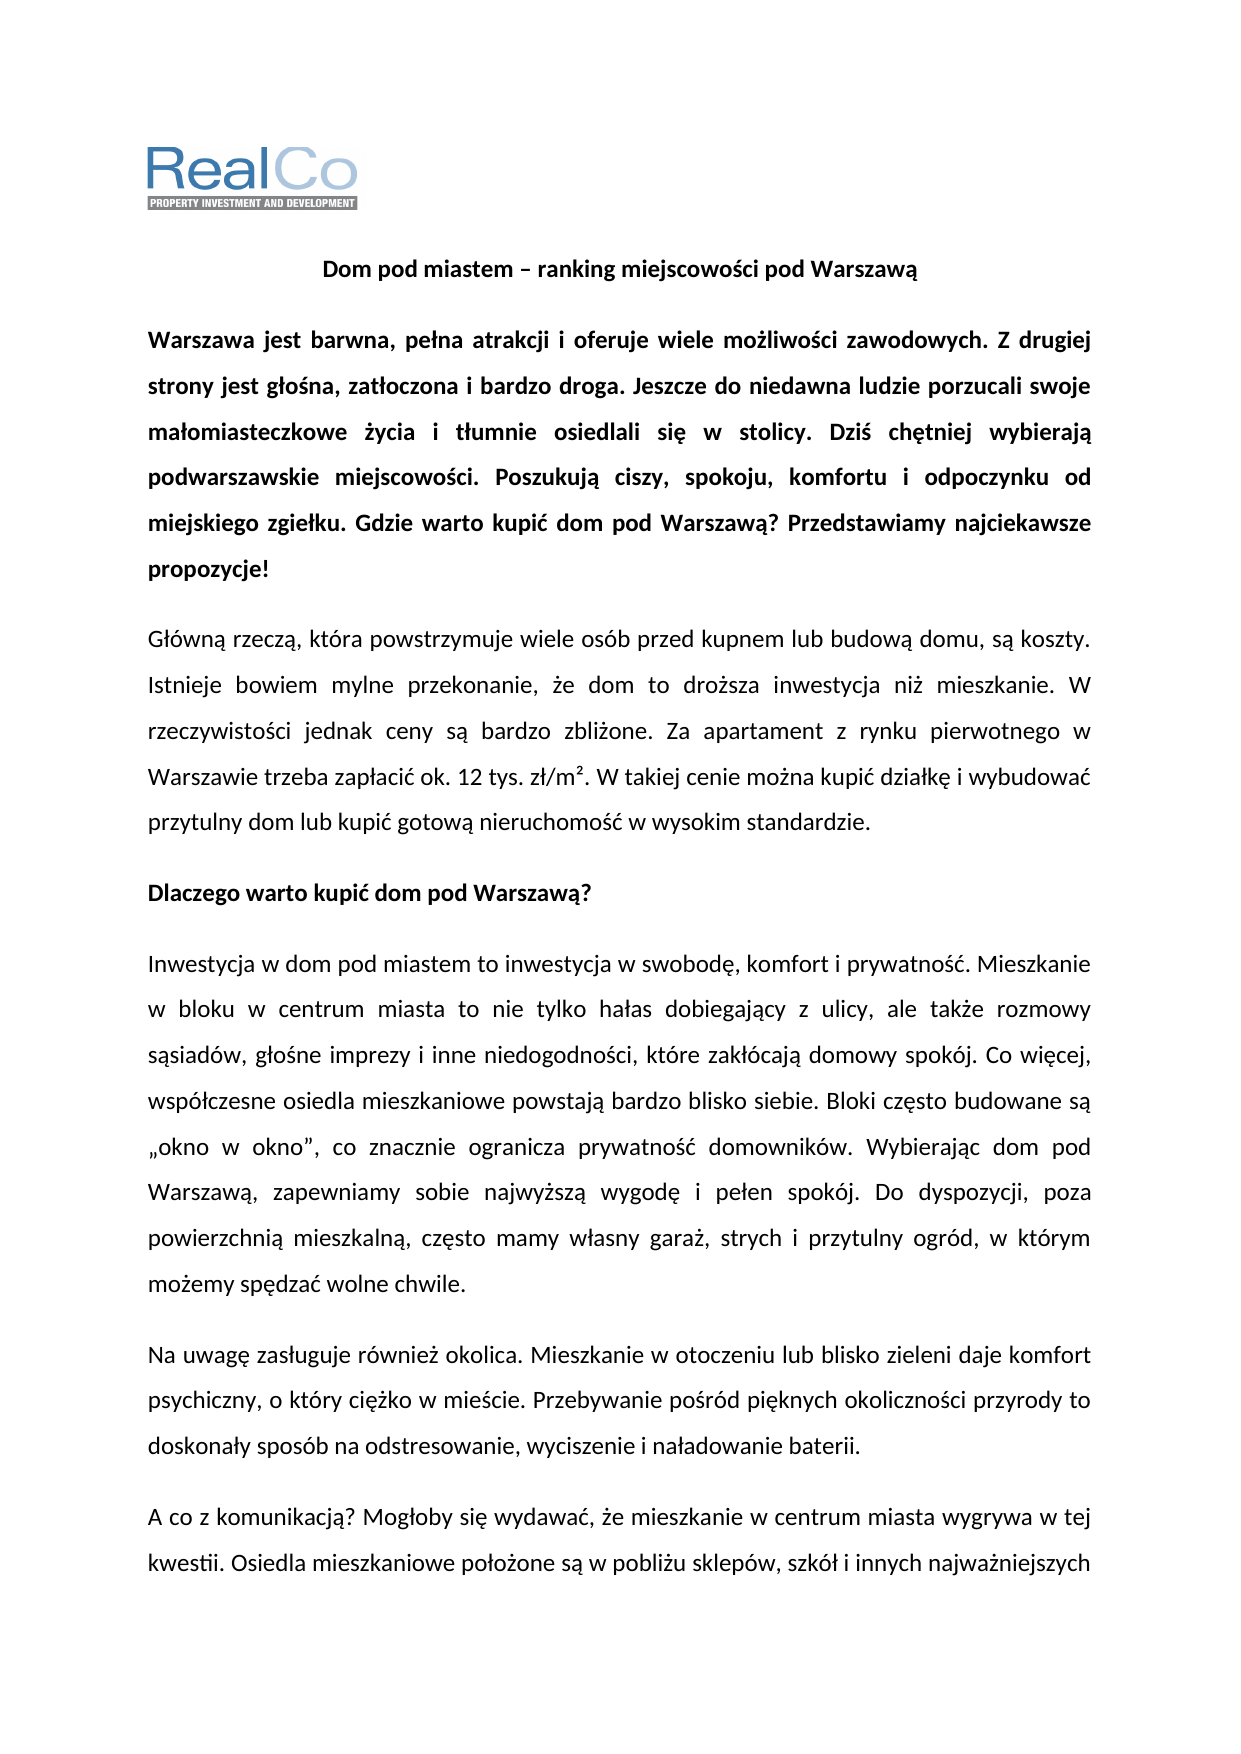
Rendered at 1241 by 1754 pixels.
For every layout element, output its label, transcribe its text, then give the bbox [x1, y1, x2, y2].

text Dlaczego warto kupić dom pod Warszawą? [148, 877, 1093, 908]
text Dom pod miastem – ranking miejscowości pod Warszawą [148, 253, 1093, 284]
text Inwestycja w dom pod miastem to inwestycja w swobodę, komfort i prywatność. Mieszkanie w bloku w centrum miasta to nie tylko hałas dobiegający z ulicy, ale także rozmowy sąsiadów, głośne imprezy i inne niedogodności, które zakłócają domowy spokój. Co więcej, współczesne osiedla mieszkaniowe powstają bardzo blisko siebie. Bloki często budowane są „okno w okno”, co znacznie ogranicza prywatność domowników. Wybierając dom pod Warszawą, zapewniamy sobie najwyższą wygodę i pełen spokój. Do dyspozycji, poza powierzchnią mieszkalną, często mamy własny garaż, strych i przytulny ogród, w którym możemy spędzać wolne chwile. [148, 948, 1093, 1298]
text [148, 1501, 1093, 1577]
text Warszawa jest barwna, pełna atrakcji i oferuje wiele możliwości zawodowych. Z drugiej strony jest głośna, zatłoczona i bardzo droga. Jeszcze do niedawna ludzie porzucali swoje małomiasteczkowe życia i tłumnie osiedlali się w stolicy. Dziś chętniej wybierają podwarszawskie miejscowości. Poszukują ciszy, spokoju, komfortu i odpoczynku od miejskiego zgiełku. Gdzie warto kupić dom pod Warszawą? Przedstawiamy najciekawsze propozycje! [148, 324, 1093, 583]
picture [147, 147, 367, 214]
text Na uwagę zasługuje również okolica. Mieszkanie w otoczeniu lub blisko zieleni daje komfort psychiczny, o który ciężko w mieście. Przebywanie pośród pięknych okoliczności przyrody to doskonały sposób na odstresowanie, wyciszenie i naładowanie baterii. [148, 1339, 1093, 1461]
text Główną rzeczą, która powstrzymuje wiele osób przed kupnem lub budową domu, są koszty. Istnieje bowiem mylne przekonanie, że dom to droższa inwestycja niż mieszkanie. W rzeczywistości jednak ceny są bardzo zbliżone. Za apartament z rynku pierwotnego w Warszawie trzeba zapłacić ok. 12 tys. zł/m². W takiej cenie można kupić działkę i wybudować przytulny dom lub kupić gotową nieruchomość w wysokim standardzie. [148, 623, 1093, 837]
